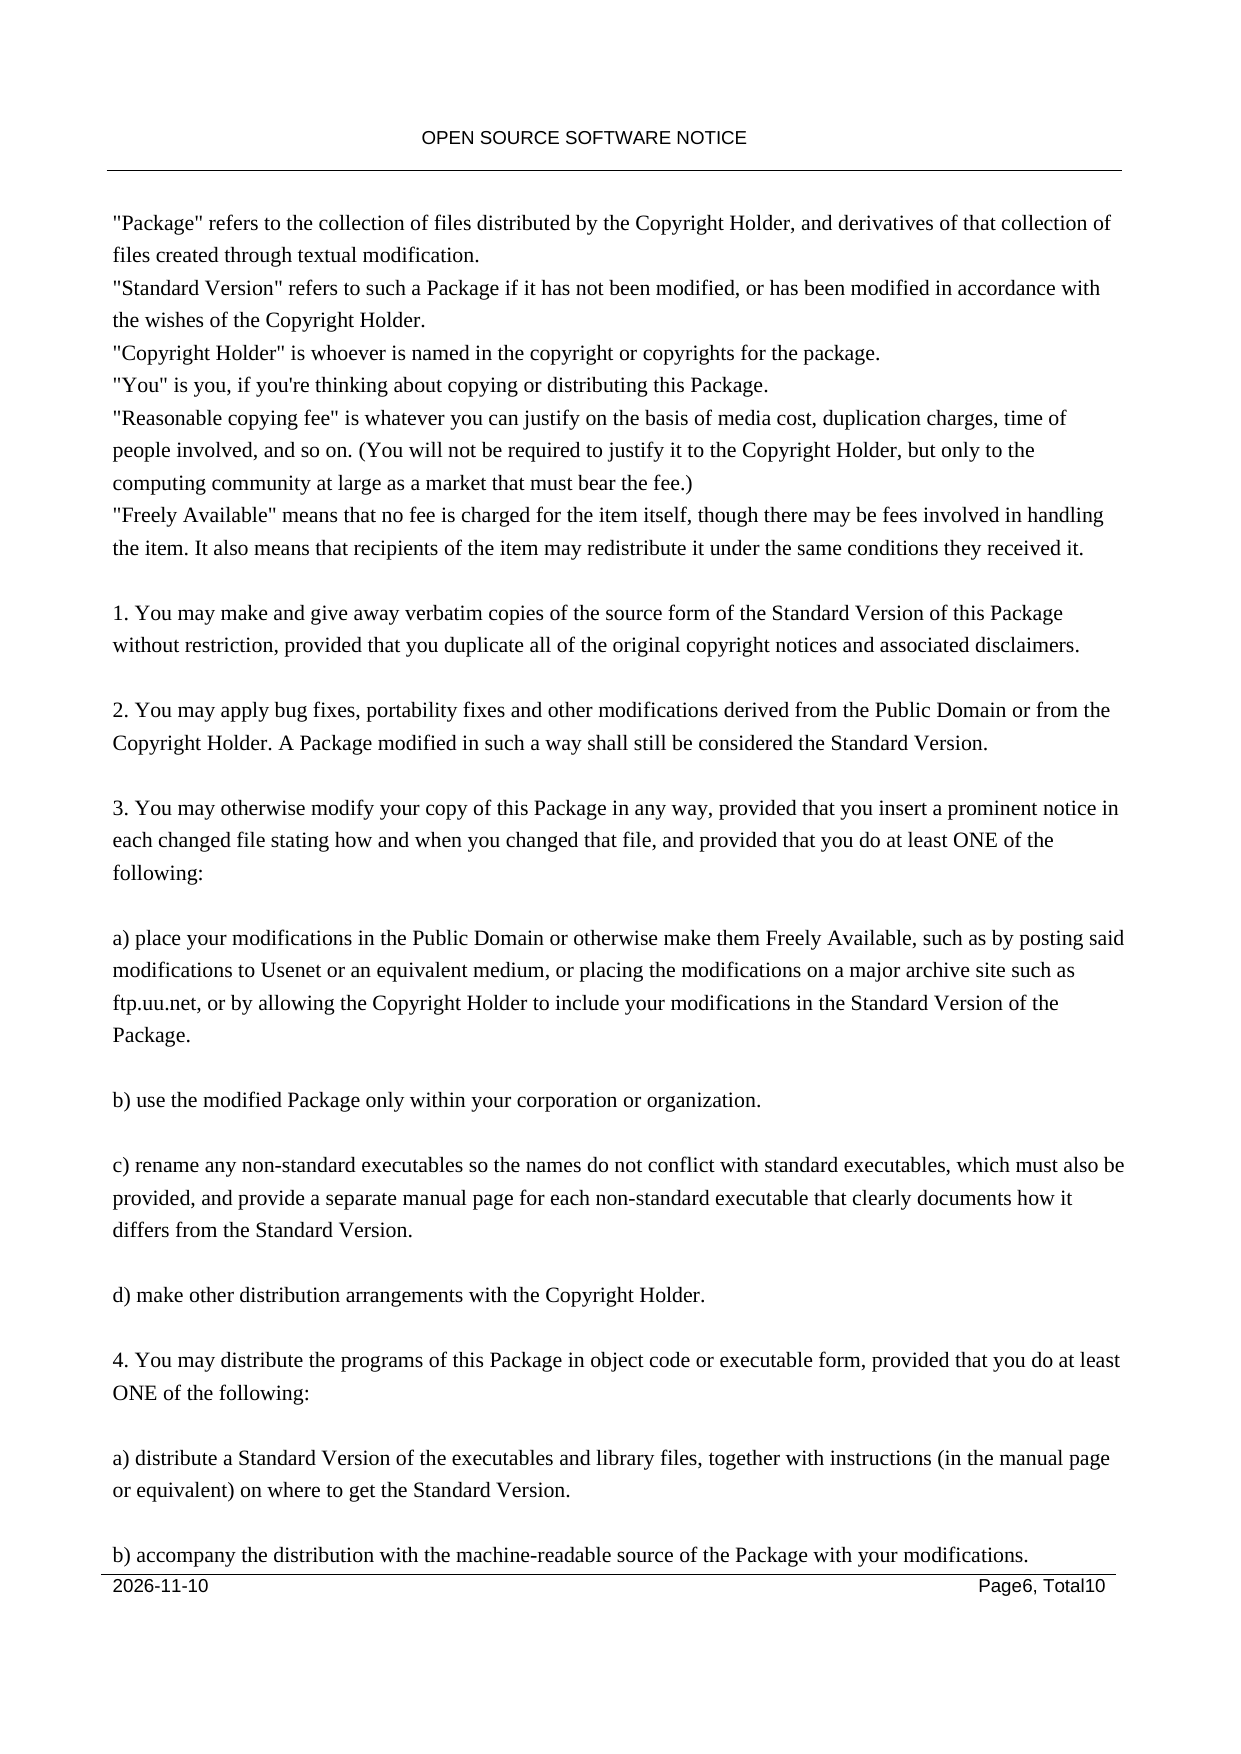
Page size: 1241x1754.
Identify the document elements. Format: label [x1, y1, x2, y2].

text [112, 206, 1128, 1571]
